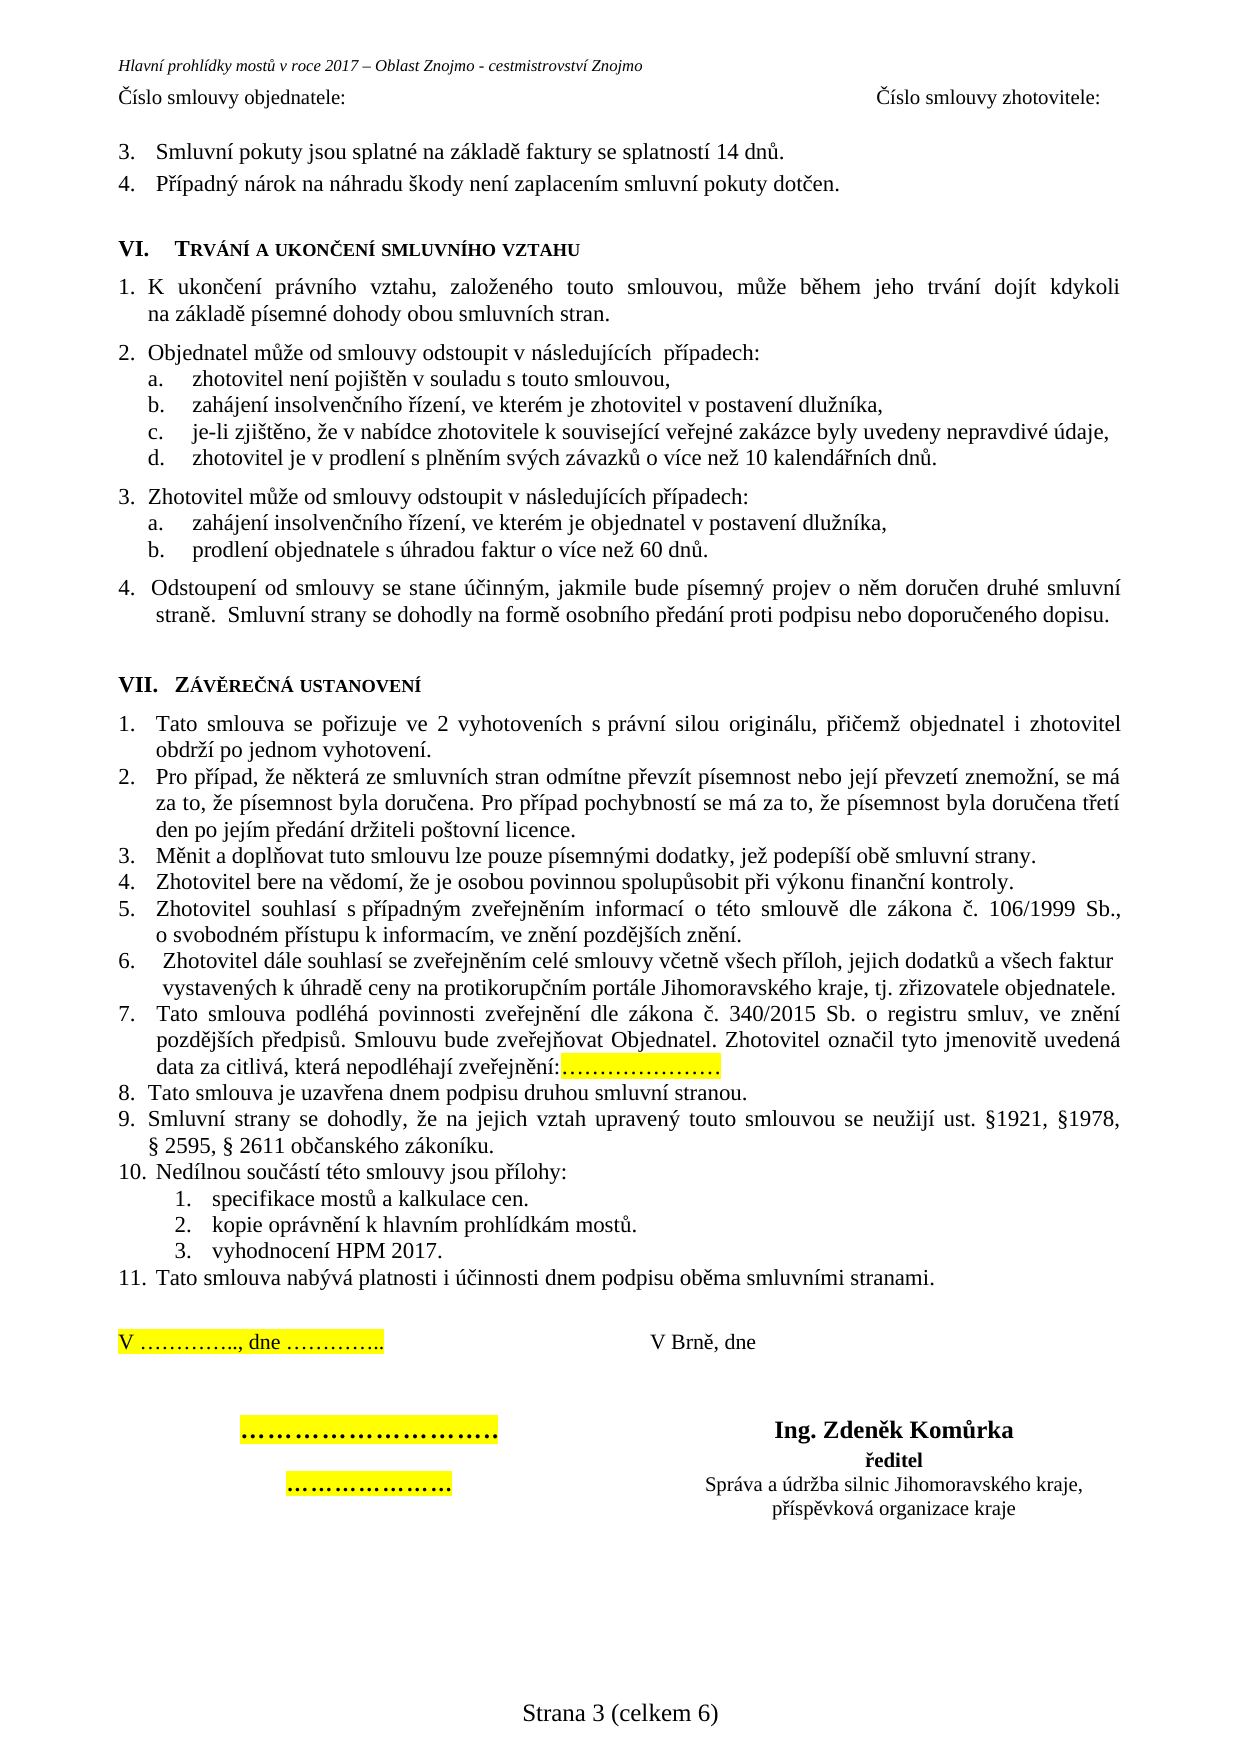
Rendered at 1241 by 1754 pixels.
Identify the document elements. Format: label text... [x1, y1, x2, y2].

list Zhotovitel dále souhlasí se zveřejněním celé smlouvy včetně všech příloh, jejich dodatků a všech faktur vystavených k úhradě ceny na protikorupčním portále Jihomoravského kraje, tj. zřizovatele objednatele. [118, 947, 1122, 1000]
table_cell ředitel Správa a údržba silnic Jihomoravského kraje, příspěvková organizace kraje [632, 1448, 1156, 1520]
list Tato smlouva se pořizuje ve 2 vyhotoveních s právní silou originálu, přičemž objednatel i zhotovitel obdrží po jednom vyhotovení. [118, 710, 1122, 763]
table_header V ………….., dne ………….. [107, 1316, 638, 1367]
table_header V Brně, dne [639, 1316, 1170, 1367]
list Tato smlouva nabývá platnosti i účinnosti dnem podpisu oběma smluvními stranami. [118, 1264, 1122, 1290]
list Smluvní pokuty jsou splatné na základě faktury se splatností 14 dnů. [118, 138, 1122, 164]
list vyhodnocení HPM 2017. [174, 1237, 1122, 1264]
list Trvání a ukončení smluvního vztahu [118, 234, 1122, 261]
list specifikace mostů a kalkulace cen. [174, 1184, 1122, 1211]
list Měnit a doplňovat tuto smlouvu lze pouze písemnými dodatky, jež podepíší obě smluvní strany. [118, 842, 1122, 868]
list Závěrečná ustanovení [118, 671, 1122, 698]
table_header ……………………….. [107, 1411, 632, 1448]
list zhotovitel je v prodlení s plněním svých závazků o více než 10 kalendářních dnů. [148, 444, 1122, 470]
list zahájení insolvenčního řízení, ve kterém je zhotovitel v postavení dlužníka, [148, 391, 1122, 418]
list Tato smlouva podléhá povinnosti zveřejnění dle zákona č. 340/2015 Sb. o registru smluv, ve znění pozdějších předpisů. Smlouvu bude zveřejňovat Objednatel. Zhotovitel označil tyto jmenovitě uvedená data za citlivá, která nepodléhají zveřejnění:………………… [118, 1000, 1122, 1079]
list kopie oprávnění k hlavním prohlídkám mostů. [174, 1211, 1122, 1237]
list Smluvní strany se dohodly, že na jejich vztah upravený touto smlouvou se neužijí ust. §1921, §1978, § 2595, § 2611 občanského zákoníku. [118, 1106, 1122, 1158]
table_header Ing. Zdeněk Komůrka [632, 1411, 1156, 1448]
list Případný nárok na náhradu škody není zaplacením smluvní pokuty dotčen. [118, 170, 1122, 197]
list je-li zjištěno, že v nabídce zhotovitele k související veřejné zakázce byly uvedeny nepravdivé údaje, [148, 418, 1122, 444]
list zahájení insolvenčního řízení, ve kterém je objednatel v postavení dlužníka, [148, 509, 1122, 536]
list prodlení objednatele s úhradou faktur o více než 60 dnů. [148, 536, 1122, 562]
list Tato smlouva je uzavřena dnem podpisu druhou smluvní stranou. [118, 1079, 1122, 1106]
list zhotovitel není pojištěn v souladu s touto smlouvou, [148, 365, 1122, 391]
list Nedílnou součástí této smlouvy jsou přílohy: [118, 1158, 1122, 1184]
list Objednatel může od smlouvy odstoupit v následujících případech: [118, 339, 1122, 365]
list Zhotovitel může od smlouvy odstoupit v následujících případech: [118, 483, 1122, 509]
text 4. Odstoupení od smlouvy se stane účinným, jakmile bude písemný projev o něm doručen druhé smluvní straně. Smluvní strany se dohodly na formě osobního předání proti podpisu nebo doporučeného dopisu. [118, 574, 1122, 627]
list Zhotovitel souhlasí s případným zveřejněním informací o této smlouvě dle zákona č. 106/1999 Sb., o svobodném přístupu k informacím, ve znění pozdějších znění. [118, 895, 1122, 947]
table_cell ………………… [107, 1448, 632, 1520]
list K ukončení právního vztahu, založeného touto smlouvou, může během jeho trvání dojít kdykoli na základě písemné dohody obou smluvních stran. [118, 273, 1122, 326]
list Zhotovitel bere na vědomí, že je osobou povinnou spolupůsobit při výkonu finanční kontroly. [118, 868, 1122, 895]
list Pro případ, že některá ze smluvních stran odmítne převzít písemnost nebo její převzetí znemožní, se má za to, že písemnost byla doručena. Pro případ pochybností se má za to, že písemnost byla doručena třetí den po jejím předání držiteli poštovní licence. [118, 763, 1122, 842]
